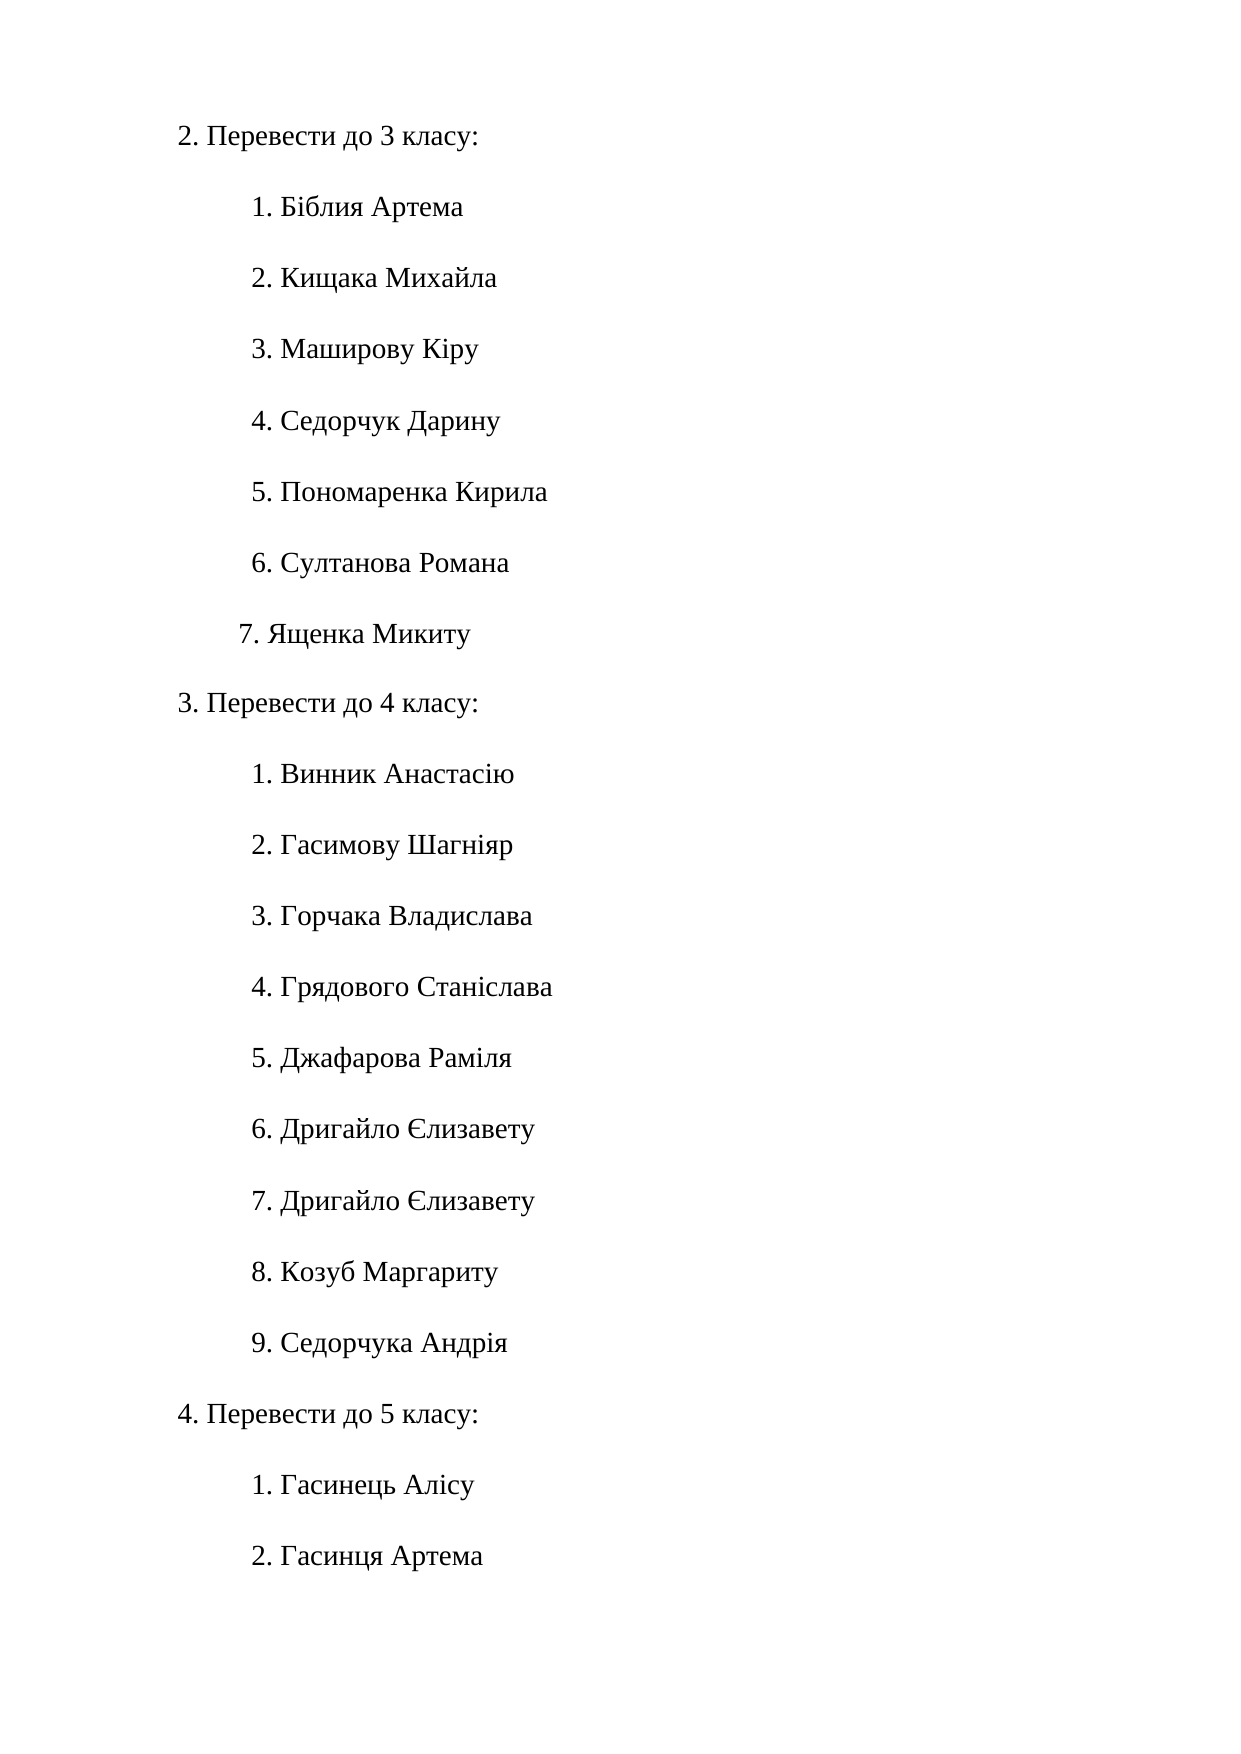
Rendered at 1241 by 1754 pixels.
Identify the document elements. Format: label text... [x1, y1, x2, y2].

text 3. Горчака Владислава [177, 898, 1152, 932]
text 2. Перевести до 3 класу: [177, 118, 1152, 152]
text 8. Козуб Маргариту [177, 1254, 1152, 1287]
text 9. Седорчука Андрія [177, 1325, 1152, 1359]
table_header 1. Біблия Артема 2. Кищака Михайла 3. Маширову Кіру 4. Седорчук Дарину 5. Пономаренка Кирила 6. Султанова Романа 7. Ященка Микиту [59, 189, 1196, 685]
text 1. Винник Анастасію [177, 756, 1152, 789]
text 4. Грядового Станіслава [177, 969, 1152, 1003]
text 7. Дригайло Єлизавету [177, 1183, 1152, 1216]
text 2. Гасимову Шагніяр [177, 827, 1152, 861]
text 4. Перевести до 5 класу: [177, 1396, 1152, 1430]
text 6. Дригайло Єлизавету [177, 1112, 1152, 1145]
text 2. Гасинця Артема [177, 1538, 1152, 1572]
text 5. Джафарова Раміля [177, 1041, 1152, 1074]
text 3. Перевести до 4 класу: [177, 685, 1152, 718]
text 1. Гасинець Алісу [177, 1467, 1152, 1501]
